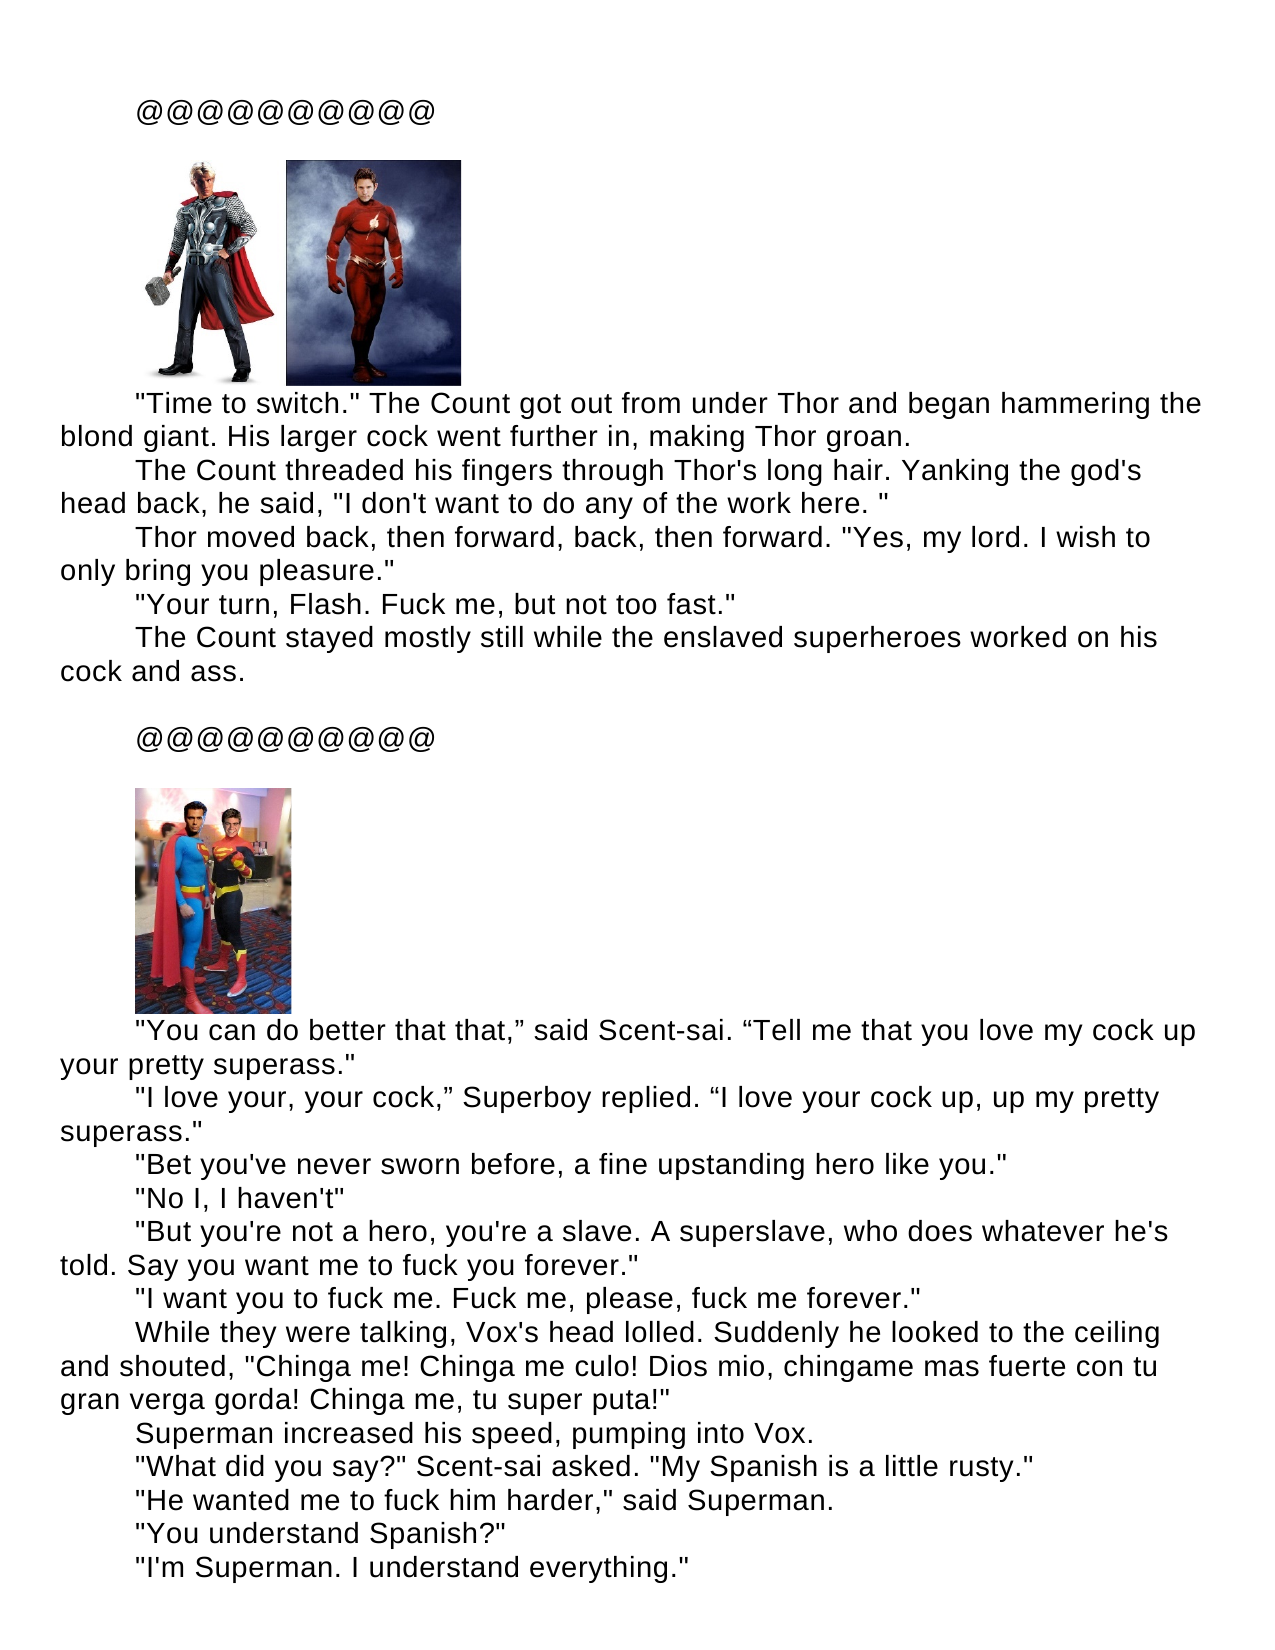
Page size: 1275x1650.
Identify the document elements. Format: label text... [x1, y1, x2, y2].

text Thor moved back, then forward, back, then forward. "Yes, my lord. I wish to only bring you pleasure." [60, 520, 1215, 587]
picture [135, 160, 462, 386]
text The Count stayed mostly still while the enslaved superheroes worked on his cock and ass. [60, 620, 1215, 687]
picture [135, 788, 292, 1014]
text While they were talking, Vox's head lolled. Suddenly he looked to the ceiling and shouted, "Chinga me! Chinga me culo! Dios mio, chingame mas fuerte con tu gran verga gorda! Chinga me, tu super puta!" [60, 1315, 1215, 1416]
text "He wanted me to fuck him harder," said Superman. [60, 1483, 1215, 1516]
text "I love your, your cock,” Superboy replied. “I love your cock up, up my pretty superass." [60, 1080, 1215, 1147]
text "You can do better that that,” said Scent-sai. “Tell me that you love my cock up your pretty superass." [60, 1013, 1215, 1080]
text The Count threaded his fingers through Thor's long hair. Yanking the god's head back, he said, "I don't want to do any of the work here. " [60, 453, 1215, 520]
text Superman increased his speed, pumping into Vox. [60, 1416, 1215, 1449]
text @@@@@@@@@@ [60, 93, 1215, 127]
text @@@@@@@@@@ [60, 721, 1215, 754]
text "I'm Superman. I understand everything." [60, 1550, 1215, 1583]
text "But you're not a hero, you're a slave. A superslave, who does whatever he's told. Say you want me to fuck you forever." [60, 1214, 1215, 1281]
text "What did you say?" Scent-sai asked. "My Spanish is a little rusty." [60, 1449, 1215, 1483]
text "Your turn, Flash. Fuck me, but not too fast." [60, 587, 1215, 620]
text "Bet you've never sworn before, a fine upstanding hero like you." [60, 1147, 1215, 1181]
text "No I, I haven't" [60, 1181, 1215, 1214]
text "Time to switch." The Count got out from under Thor and began hammering the blond giant. His larger cock went further in, making Thor groan. [60, 386, 1215, 453]
text "You understand Spanish?" [60, 1516, 1215, 1550]
text "I want you to fuck me. Fuck me, please, fuck me forever." [60, 1281, 1215, 1315]
